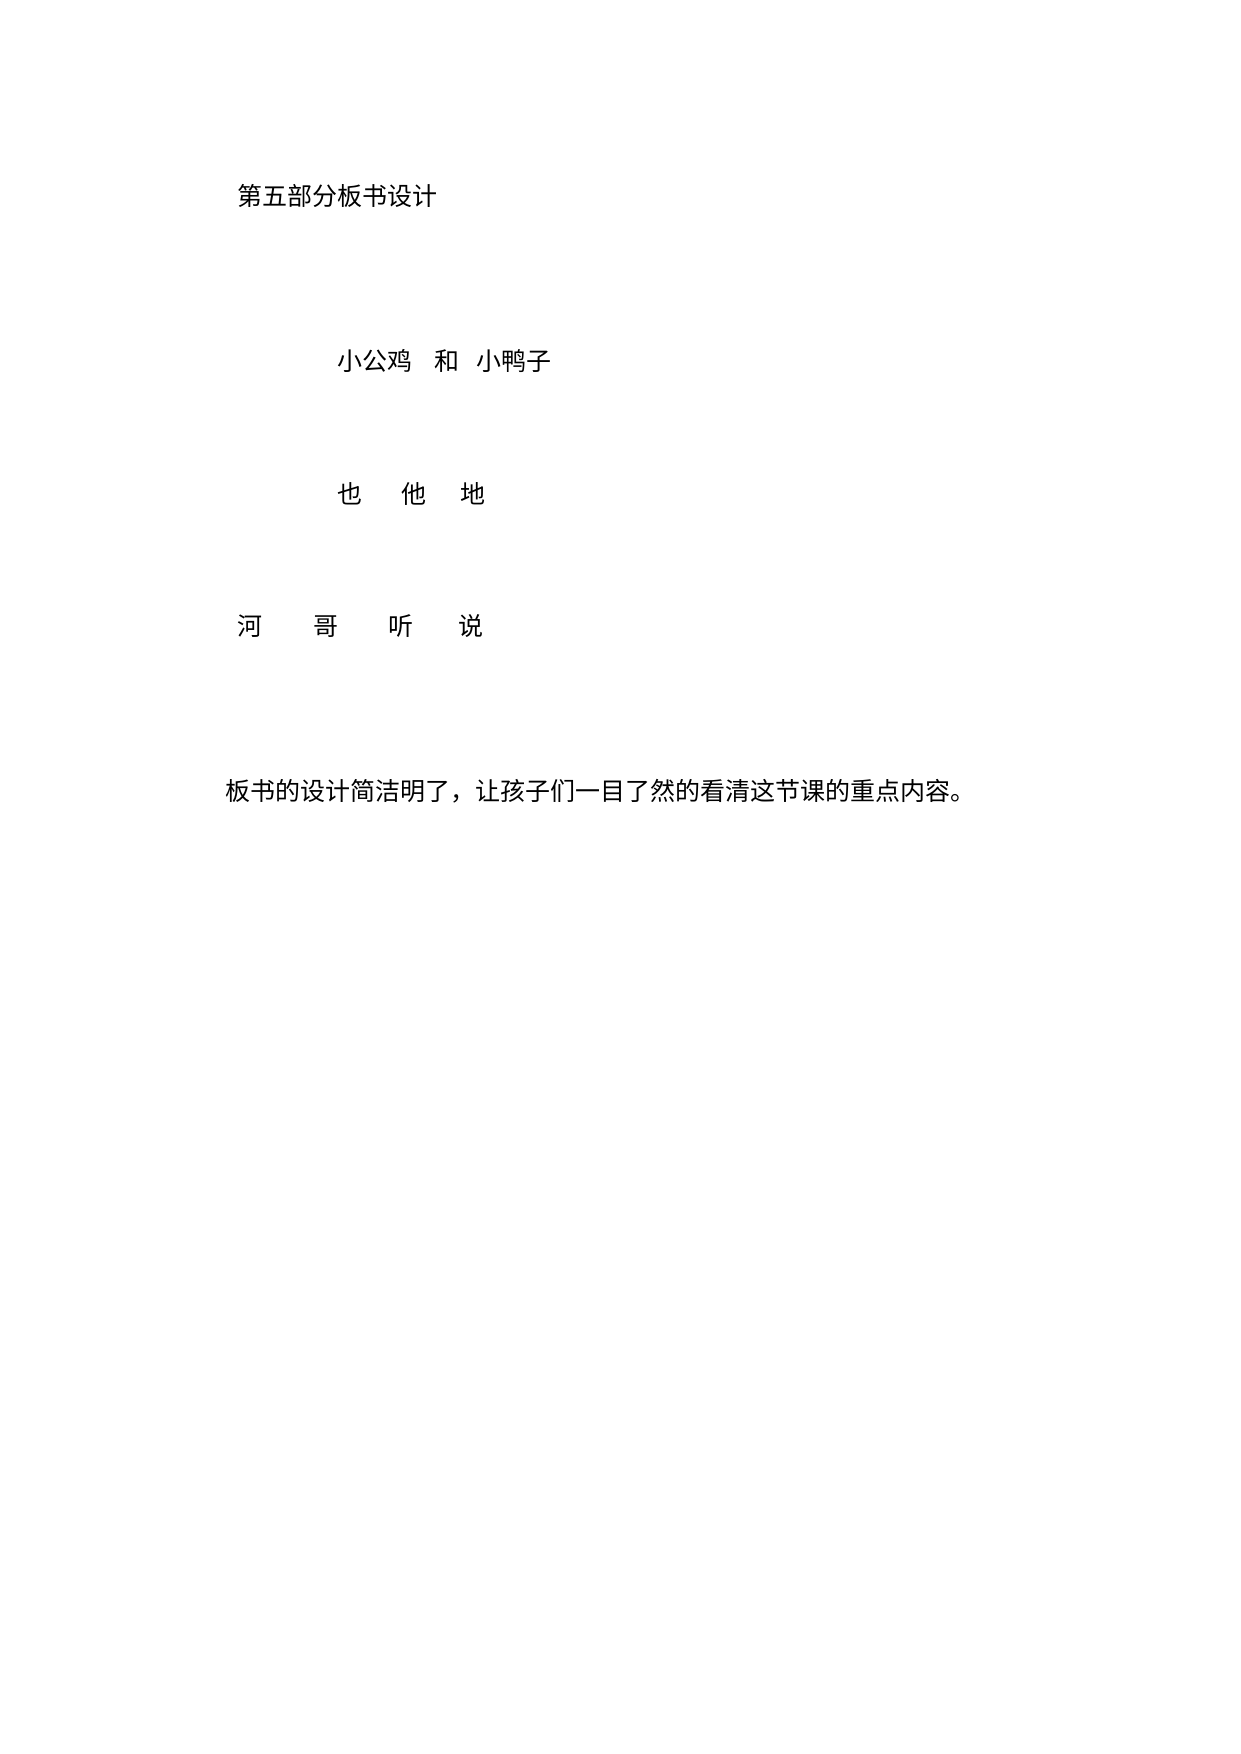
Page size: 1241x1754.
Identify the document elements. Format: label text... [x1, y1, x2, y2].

text 第五部分板书设计 [187, 162, 1053, 227]
text 小公鸡 和 小鸭子 [187, 327, 1053, 392]
text 也 他 地 [187, 460, 1053, 525]
text 板书的设计简洁明了，让孩子们一目了然的看清这节课的重点内容。 [187, 757, 1053, 822]
text 河 哥 听 说 [187, 592, 1053, 657]
